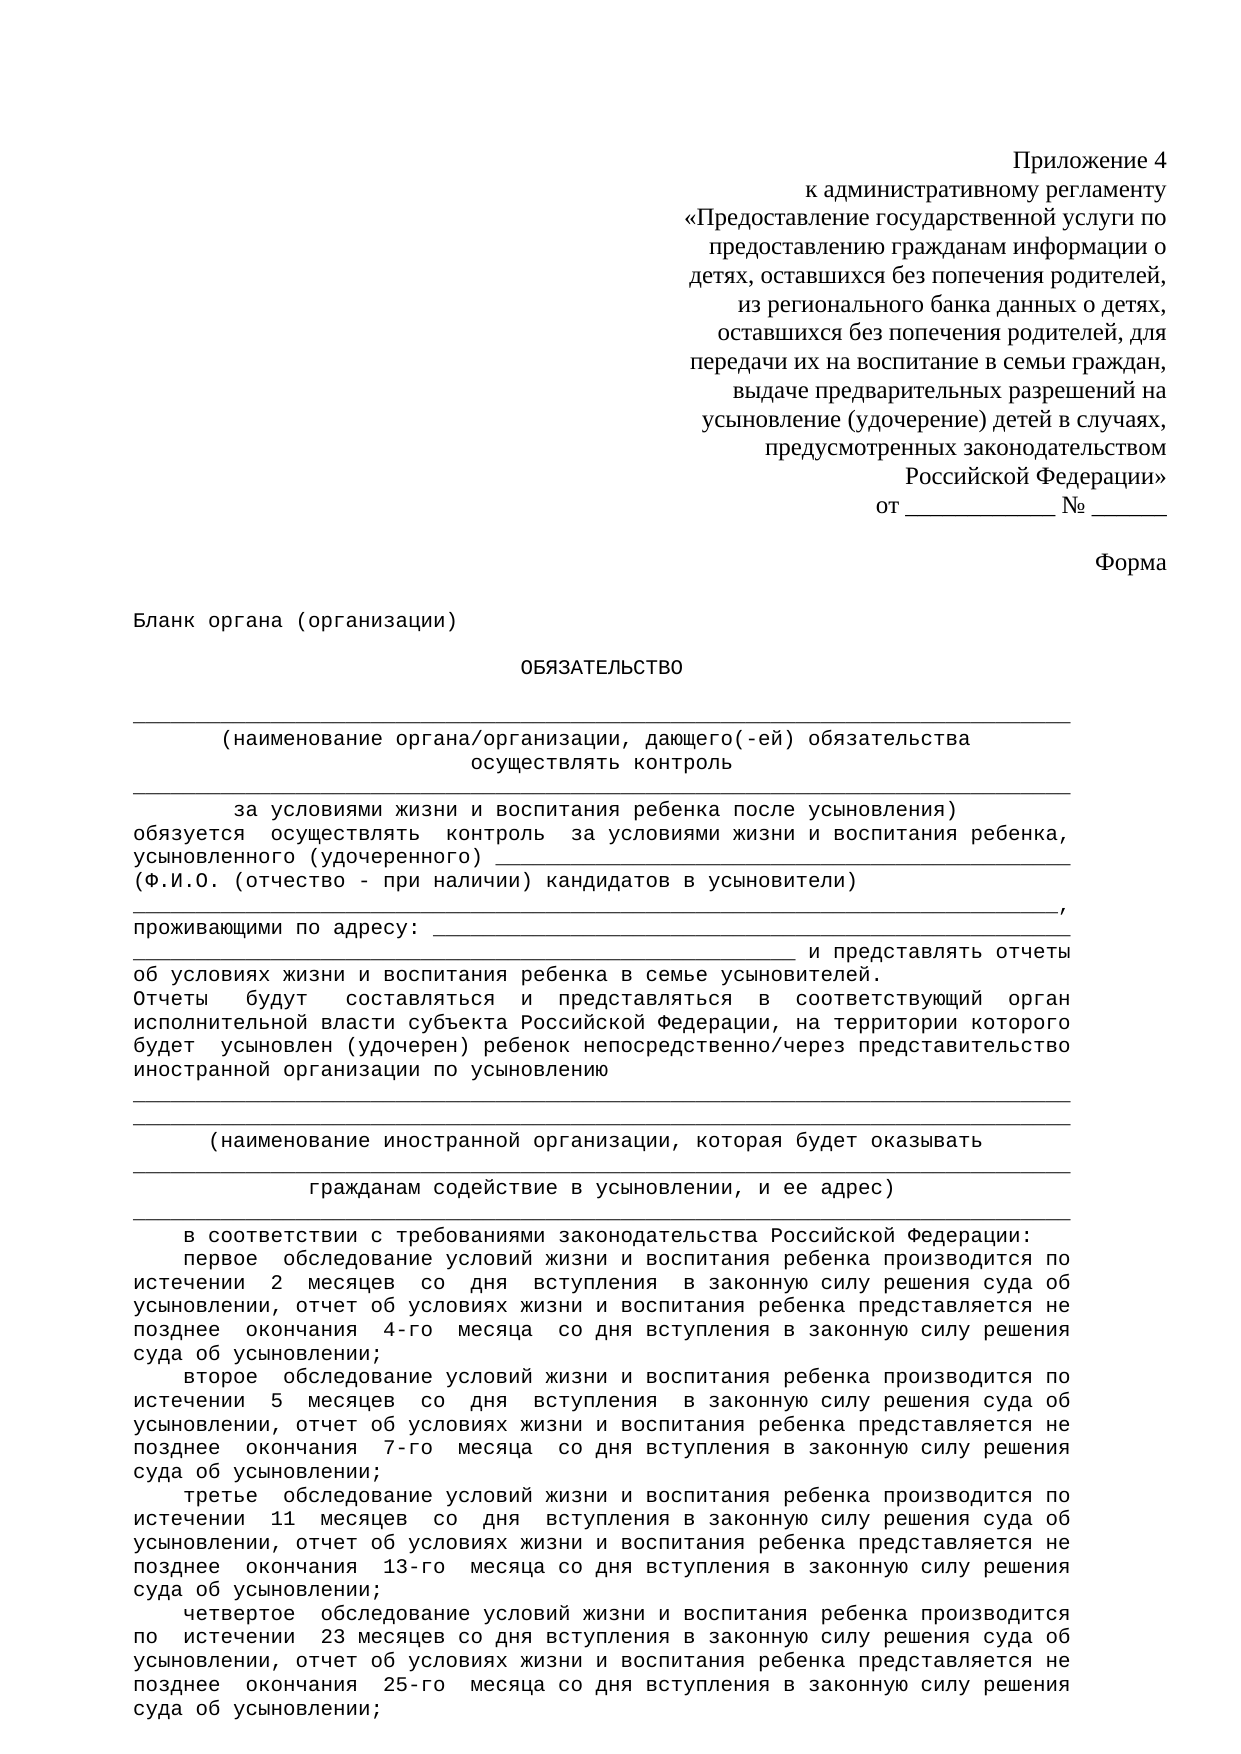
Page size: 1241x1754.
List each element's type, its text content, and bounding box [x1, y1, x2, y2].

text суда об усыновлении; [133, 1579, 1167, 1603]
text Форма [133, 547, 1167, 576]
text (наименование органа/организации, дающего(-ей) обязательства [133, 728, 1167, 752]
text за условиями жизни и воспитания ребенка после усыновления) [133, 799, 1167, 823]
text позднее окончания 25-го месяца со дня вступления в законную силу решения [133, 1674, 1167, 1697]
text позднее окончания 4-го месяца со дня вступления в законную силу решения [133, 1319, 1167, 1343]
text истечении 2 месяцев со дня вступления в законную силу решения суда об [133, 1272, 1167, 1296]
text усыновлении, отчет об условиях жизни и воспитания ребенка представляется не [133, 1414, 1167, 1437]
text гражданам содействие в усыновлении, и ее адрес) [133, 1177, 1167, 1201]
text в соответствии с требованиями законодательства Российской Федерации: [133, 1224, 1167, 1248]
text ___________________________________________________________________________ [133, 1106, 1167, 1130]
text будет усыновлен (удочерен) ребенок непосредственно/через представительство [133, 1035, 1167, 1059]
text Приложение 4 [664, 145, 1167, 174]
text четвертое обследование условий жизни и воспитания ребенка производится [133, 1603, 1167, 1627]
text __________________________________________________________________________, [133, 893, 1167, 917]
text (Ф.И.О. (отчество - при наличии) кандидатов в усыновители) [133, 870, 1167, 893]
text позднее окончания 13-го месяца со дня вступления в законную силу решения [133, 1556, 1167, 1579]
text суда об усыновлении; [133, 1697, 1167, 1721]
text _____________________________________________________ и представлять отчеты [133, 941, 1167, 964]
text (наименование иностранной организации, которая будет оказывать [133, 1130, 1167, 1154]
text усыновленного (удочеренного) ______________________________________________ [133, 846, 1167, 870]
text суда об усыновлении; [133, 1461, 1167, 1485]
text ___________________________________________________________________________ [133, 775, 1167, 799]
text позднее окончания 7-го месяца со дня вступления в законную силу решения [133, 1437, 1167, 1461]
text суда об усыновлении; [133, 1343, 1167, 1366]
text осуществлять контроль [133, 752, 1167, 775]
text третье обследование условий жизни и воспитания ребенка производится по [133, 1485, 1167, 1508]
text ___________________________________________________________________________ [133, 1154, 1167, 1177]
text ___________________________________________________________________________ [133, 1083, 1167, 1106]
text иностранной организации по усыновлению [133, 1059, 1167, 1083]
text истечении 5 месяцев со дня вступления в законную силу решения суда об [133, 1390, 1167, 1414]
text обязуется осуществлять контроль за условиями жизни и воспитания ребенка, [133, 823, 1167, 846]
text ОБЯЗАТЕЛЬСТВО [133, 657, 1167, 681]
text исполнительной власти субъекта Российской Федерации, на территории которого [133, 1012, 1167, 1035]
text ___________________________________________________________________________ [133, 704, 1167, 728]
text второе обследование условий жизни и воспитания ребенка производится по [133, 1366, 1167, 1390]
text об условиях жизни и воспитания ребенка в семье усыновителей. [133, 964, 1167, 988]
text проживающими по адресу: ___________________________________________________ [133, 917, 1167, 941]
text первое обследование условий жизни и воспитания ребенка производится по [133, 1248, 1167, 1272]
text по истечении 23 месяцев со дня вступления в законную силу решения суда об [133, 1627, 1167, 1650]
text истечении 11 месяцев со дня вступления в законную силу решения суда об [133, 1508, 1167, 1532]
text ___________________________________________________________________________ [133, 1201, 1167, 1224]
text от ____________ № ______ [664, 490, 1167, 519]
text Бланк органа (организации) [133, 610, 1167, 633]
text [133, 1650, 1167, 1674]
text к административному регламенту «Предоставление государственной услуги по предоставлению гражданам информации о детях, оставшихся без попечения родителей, из регионального банка данных о детях, оставшихся без попечения родителей, для передачи их на воспитание в семьи граждан, выдаче предварительных разрешений на усыновление (удочерение) детей в случаях, предусмотренных законодательством Российской Федерации» [664, 174, 1167, 490]
text Отчеты будут составляться и представляться в соответствующий орган [133, 988, 1167, 1012]
text усыновлении, отчет об условиях жизни и воспитания ребенка представляется не [133, 1296, 1167, 1319]
text усыновлении, отчет об условиях жизни и воспитания ребенка представляется не [133, 1532, 1167, 1556]
